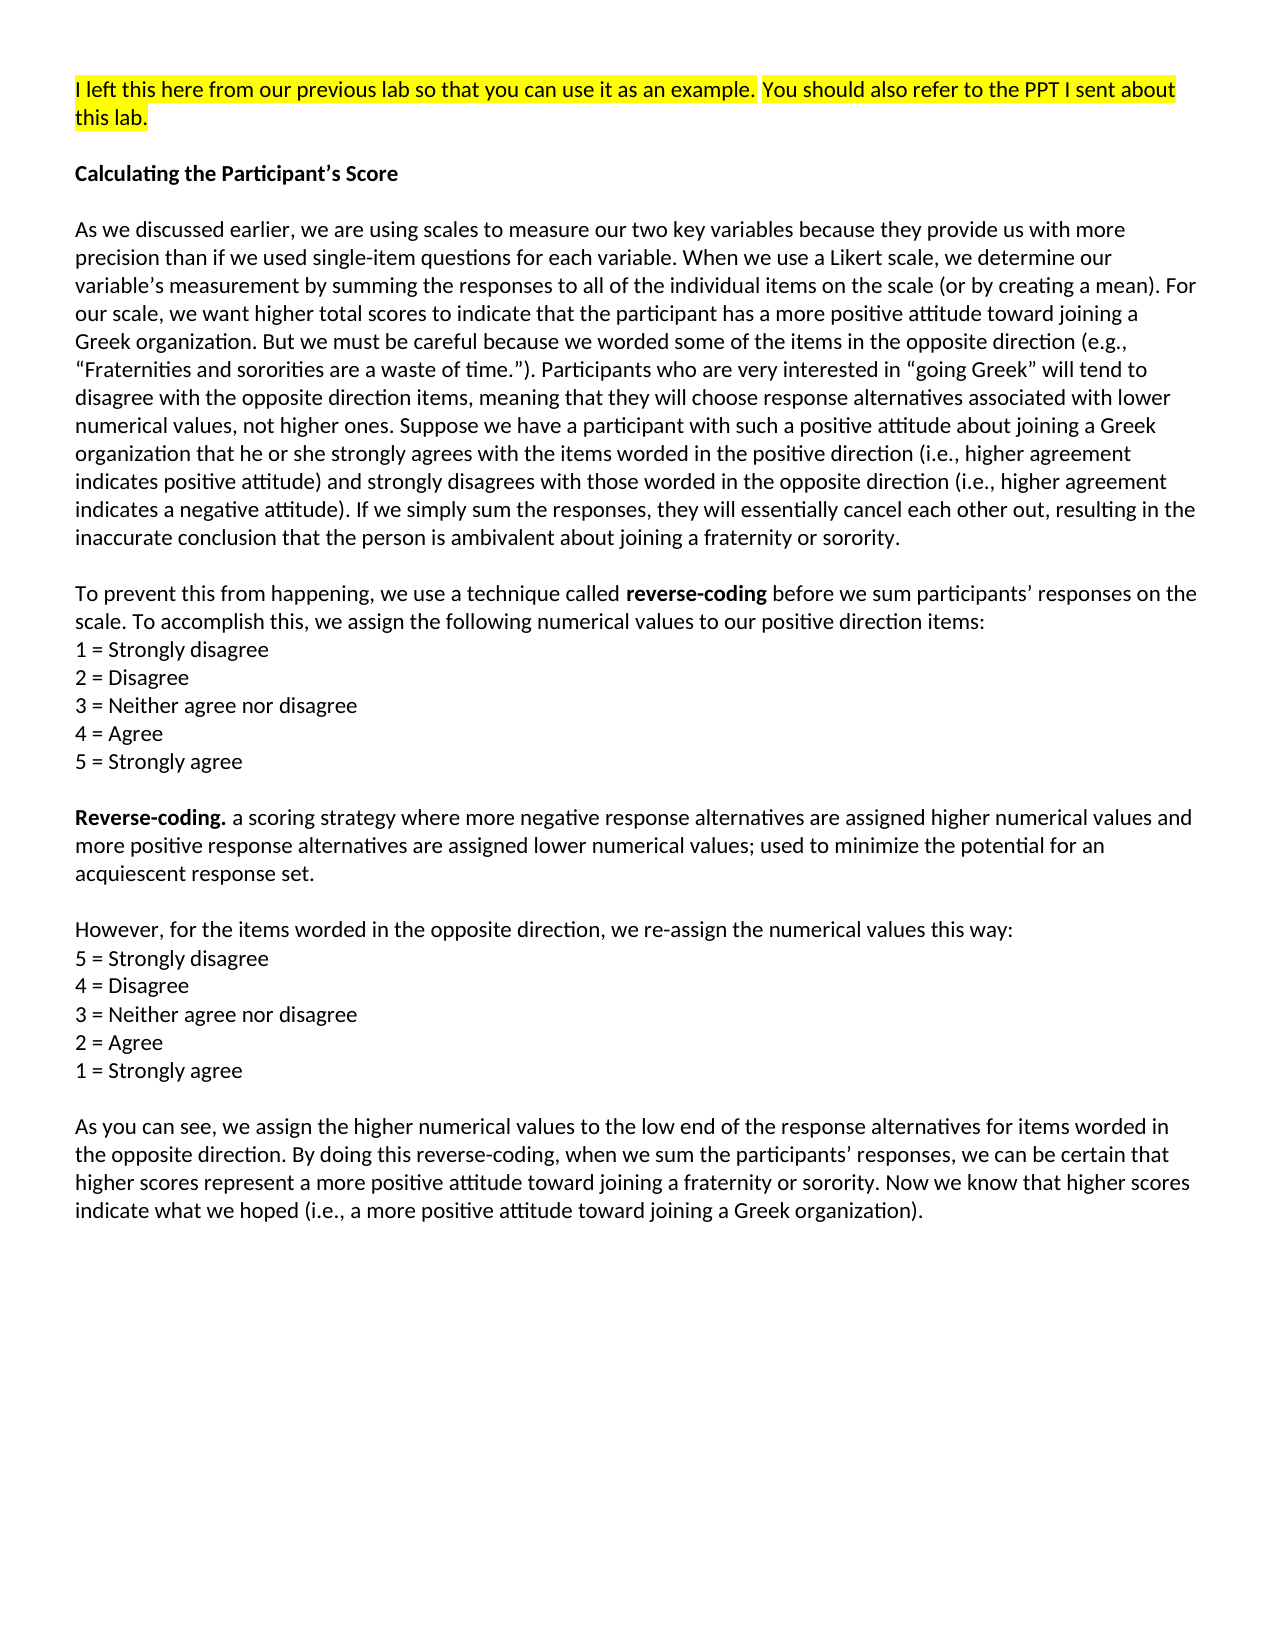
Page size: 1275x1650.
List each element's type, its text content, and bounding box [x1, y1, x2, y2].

text 4 = Disagree [75, 972, 1200, 1000]
text However, for the items worded in the opposite direction, we re-assign the numerical values this way: [75, 916, 1200, 944]
text 3 = Neither agree nor disagree [75, 691, 1200, 719]
text I left this here from our previous lab so that you can use it as an example. You should also refer to the PPT I sent about this lab. [148, 75, 1200, 131]
text Calculating the Participant’s Score [75, 159, 1200, 187]
text 3 = Neither agree nor disagree [75, 1000, 1200, 1028]
text 2 = Disagree [75, 663, 1200, 691]
text 1 = Strongly agree [75, 1056, 1200, 1084]
text 2 = Agree [75, 1028, 1200, 1056]
text 1 = Strongly disagree [75, 635, 1200, 663]
text 5 = Strongly disagree [75, 944, 1200, 972]
text As we discussed earlier, we are using scales to measure our two key variables because they provide us with more precision than if we used single-item questions for each variable. When we use a Likert scale, we determine our variable’s measurement by summing the responses to all of the individual items on the scale (or by creating a mean). For our scale, we want higher total scores to indicate that the participant has a more positive attitude toward joining a Greek organization. But we must be careful because we worded some of the items in the opposite direction (e.g., “Fraternities and sororities are a waste of time.”). Participants who are very interested in “going Greek” will tend to disagree with the opposite direction items, meaning that they will choose response alternatives associated with lower numerical values, not higher ones. Suppose we have a participant with such a positive attitude about joining a Greek organization that he or she strongly agrees with the items worded in the positive direction (i.e., higher agreement indicates positive attitude) and strongly disagrees with those worded in the opposite direction (i.e., higher agreement indicates a negative attitude). If we simply sum the responses, they will essentially cancel each other out, resulting in the inaccurate conclusion that the person is ambivalent about joining a fraternity or sorority. [75, 215, 1200, 551]
text Reverse-coding. a scoring strategy where more negative response alternatives are assigned higher numerical values and more positive response alternatives are assigned lower numerical values; used to minimize the potential for an acquiescent response set. [75, 803, 1200, 888]
text To prevent this from happening, we use a technique called reverse-coding before we sum participants’ responses on the scale. To accomplish this, we assign the following numerical values to our positive direction items: [75, 579, 1200, 635]
text 5 = Strongly agree [75, 747, 1200, 776]
text As you can see, we assign the higher numerical values to the low end of the response alternatives for items worded in the opposite direction. By doing this reverse-coding, when we sum the participants’ responses, we can be certain that higher scores represent a more positive attitude toward joining a fraternity or sorority. Now we know that higher scores indicate what we hoped (i.e., a more positive attitude toward joining a Greek organization). [75, 1112, 1200, 1224]
text 4 = Agree [75, 719, 1200, 747]
